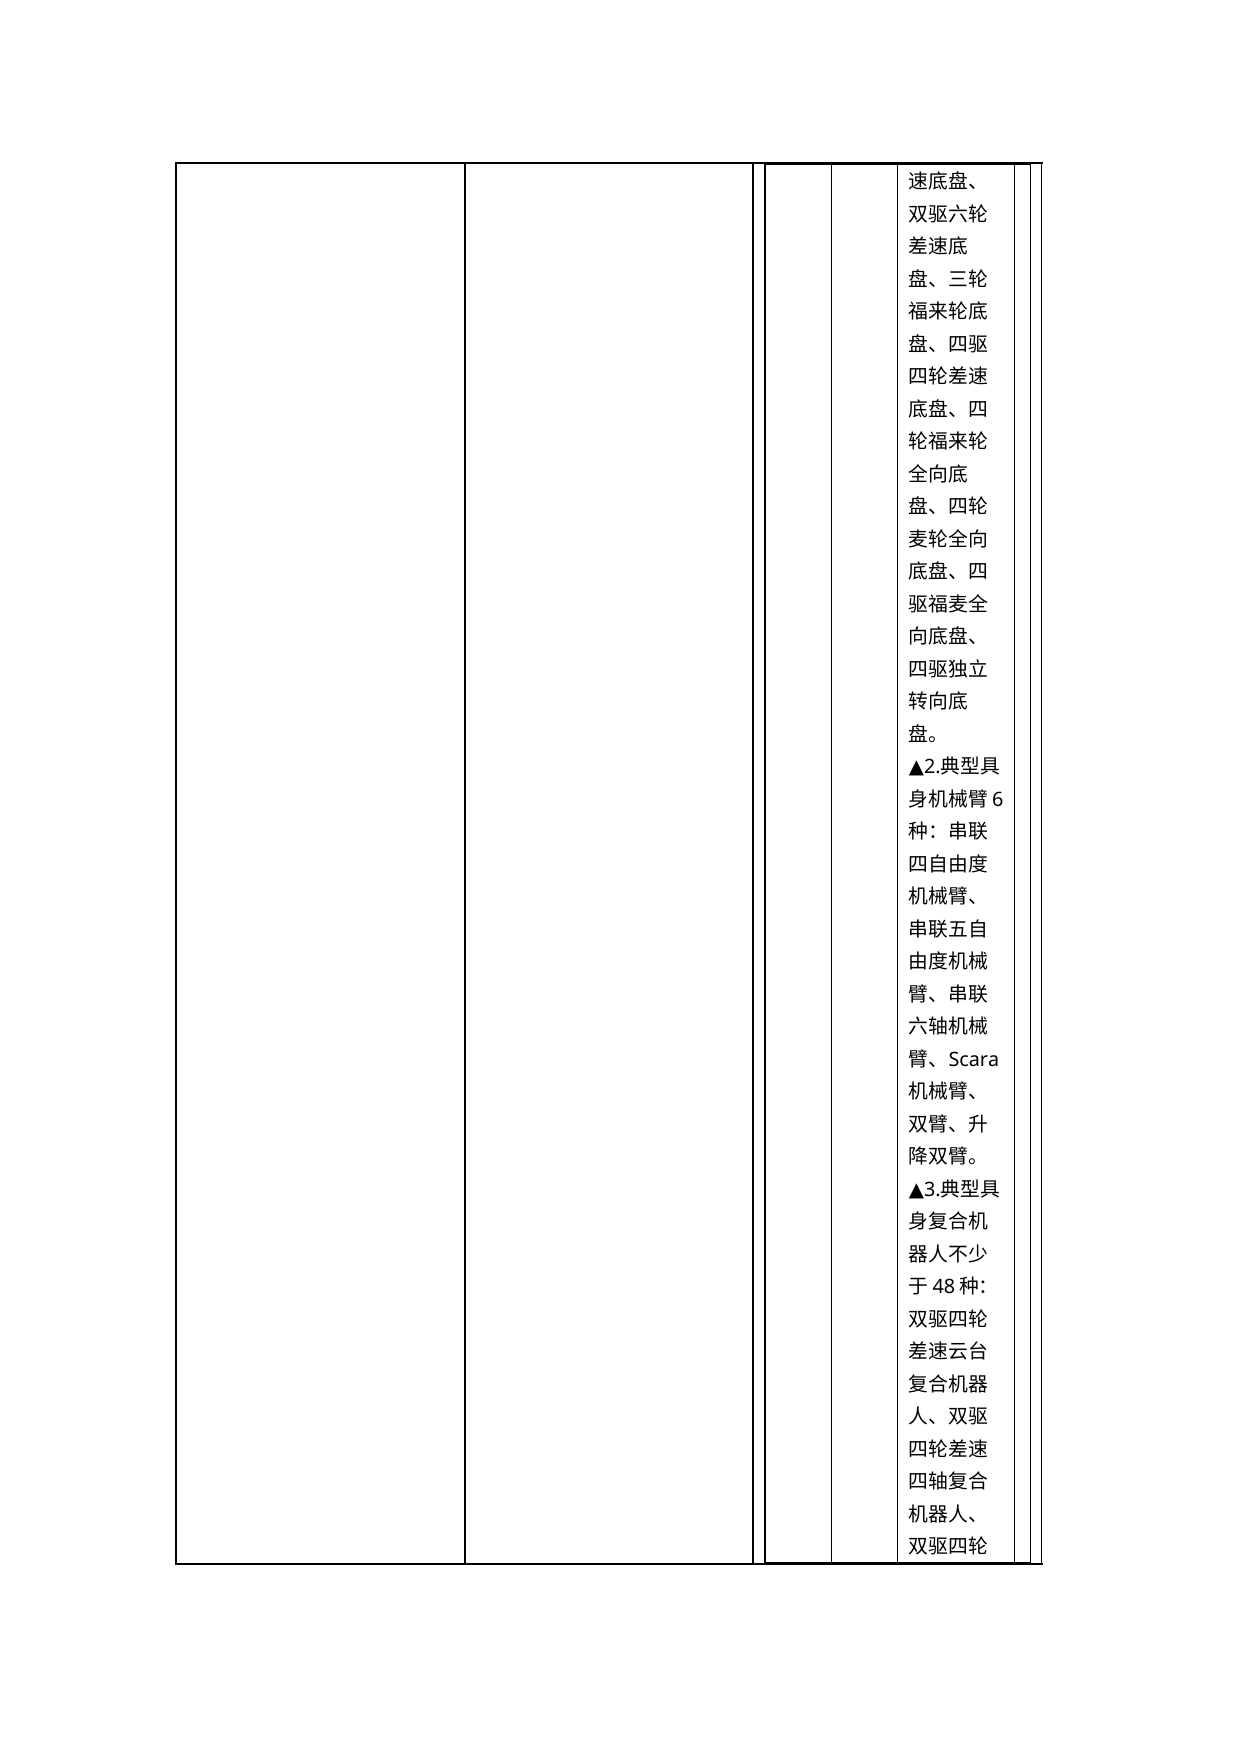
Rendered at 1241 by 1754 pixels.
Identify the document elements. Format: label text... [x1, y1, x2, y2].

table_cell [1031, 164, 1041, 1563]
table_cell 1 [177, 164, 464, 1563]
table_cell [1015, 165, 1030, 1562]
table_cell [832, 165, 897, 1562]
table_cell [466, 164, 752, 1563]
table_cell [754, 164, 764, 1563]
table_cell [766, 165, 831, 1562]
table_cell [898, 165, 1014, 1562]
